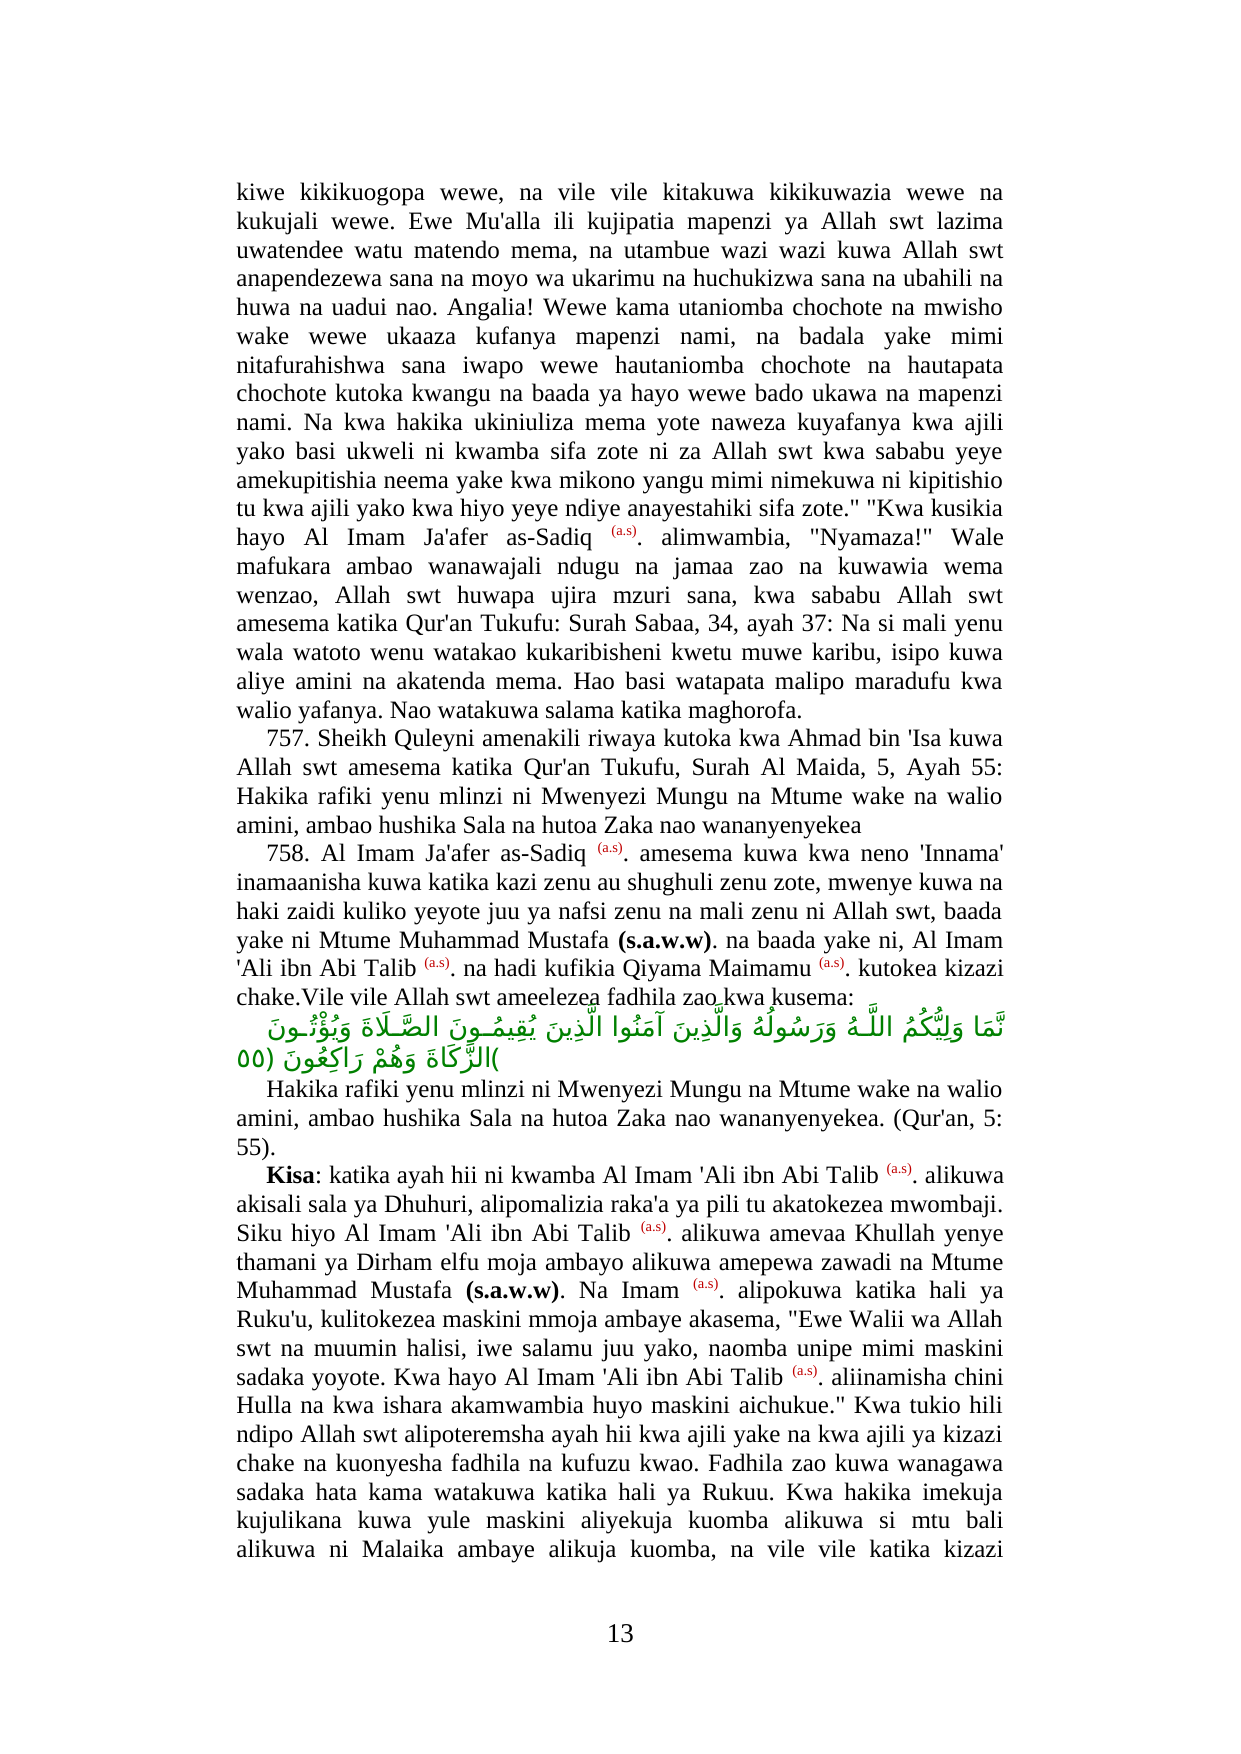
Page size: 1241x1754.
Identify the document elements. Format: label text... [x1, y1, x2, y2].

text 757. Sheikh Quleyni amenakili riwaya kutoka kwa Ahmad bin 'Isa kuwa Allah swt amesema katika Qur'an Tukufu, Surah Al Maida, 5, Ayah 55: Hakika rafiki yenu mlinzi ni Mwenyezi Mungu na Mtume wake na walio amini, ambao hushika Sala na hutoa Zaka nao wananyenyekea [236, 723, 1004, 838]
text Hakika rafiki yenu mlinzi ni Mwenyezi Mungu na Mtume wake na walio amini, ambao hushika Sala na hutoa Zaka nao wananyenyekea. (Qur'an, 5: 55). [236, 1074, 1004, 1160]
text نَّمَا وَلِيُّكُمُ اللَّـهُ وَرَسُولُهُ وَالَّذِينَ آمَنُوا الَّذِينَ يُقِيمُونَ الصَّلَاةَ وَيُؤْتُونَ الزَّكَاةَ وَهُمْ رَاكِعُونَ ﴿٥٥﴾ [236, 1011, 1004, 1074]
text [236, 1160, 1004, 1563]
text 758. Al Imam Ja'afer as-Sadiq (a.s). amesema kuwa kwa neno 'Innama' inamaanisha kuwa katika kazi zenu au shughuli zenu zote, mwenye kuwa na haki zaidi kuliko yeyote juu ya nafsi zenu na mali zenu ni Allah swt, baada yake ni Mtume Muhammad Mustafa (s.a.w.w). na baada yake ni, Al Imam 'Ali ibn Abi Talib (a.s). na hadi kufikia Qiyama Maimamu (a.s). kutokea kizazi chake.Vile vile Allah swt ameelezea fadhila zao kwa kusema: [236, 838, 1004, 1011]
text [236, 177, 1004, 723]
